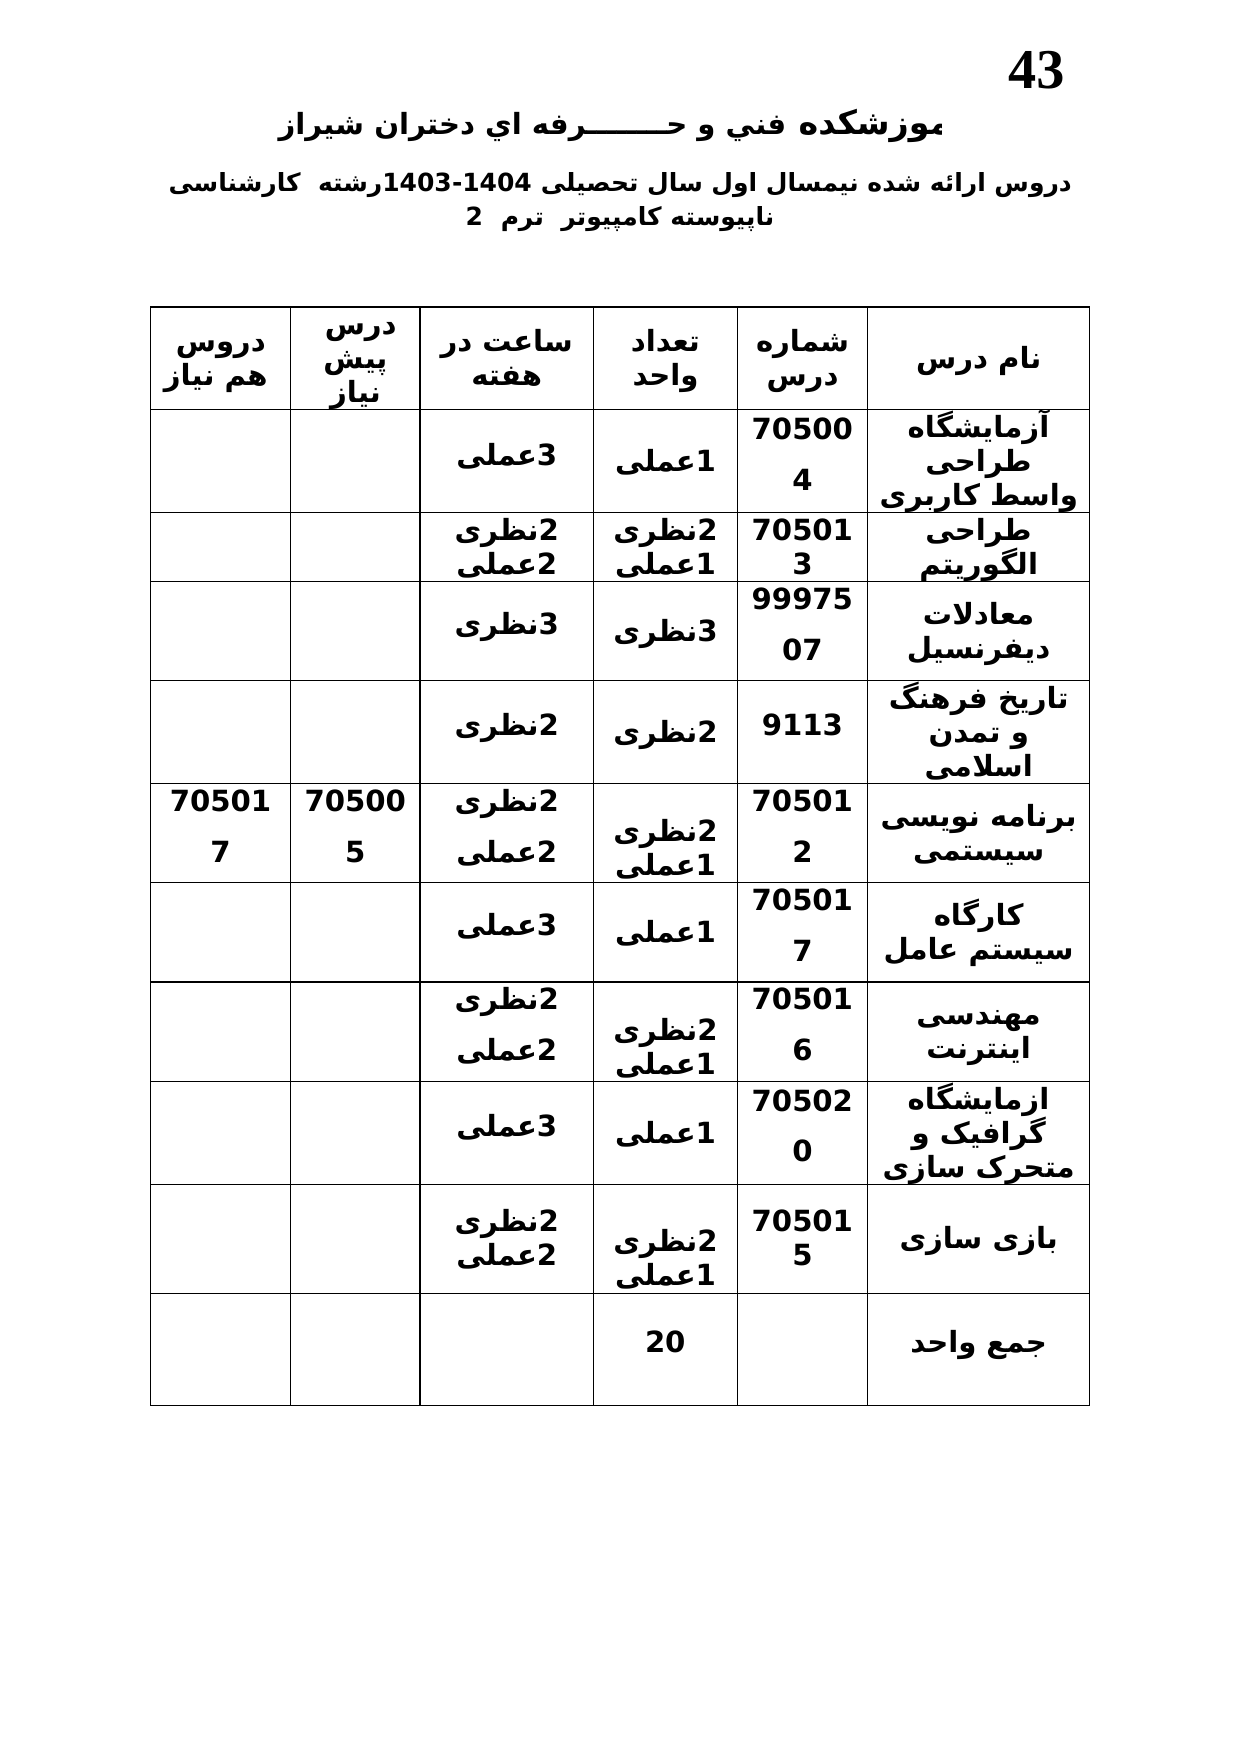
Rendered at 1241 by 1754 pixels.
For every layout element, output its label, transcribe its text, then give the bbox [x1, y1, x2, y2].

table_cell [291, 513, 419, 581]
table_cell 2نظری 2عملی [421, 983, 593, 1081]
table_cell [291, 1294, 419, 1405]
table_cell 2نظری 2عملی [421, 513, 593, 581]
table_cell 3عملی [421, 883, 593, 981]
table_cell 2نظری 1عملی [594, 513, 737, 581]
table_cell [151, 513, 290, 581]
table_cell 2نظری 2عملی [421, 1185, 593, 1292]
text آموزشكده فني و حــــــــرفه اي دختران شيراز [150, 103, 942, 142]
table_cell [291, 681, 419, 783]
table_cell [291, 983, 419, 1081]
table_cell 705013 [738, 513, 867, 581]
table_cell 9997507 [738, 582, 867, 680]
table_cell [151, 681, 290, 783]
table_cell مهندسی اینترنت [868, 983, 1089, 1081]
table_cell 705017 [151, 784, 290, 882]
table_cell [421, 1294, 593, 1405]
table_cell 705020 [738, 1082, 867, 1184]
table_header درس پيش نياز [291, 308, 419, 409]
table_cell [291, 883, 419, 981]
table_cell 2نظری [421, 681, 593, 783]
table_cell کارگاه سیستم عامل [868, 883, 1089, 981]
table_header ساعت در هفته [421, 308, 593, 409]
table_cell معادلات دیفرنسیل [868, 582, 1089, 680]
table_cell [151, 1082, 290, 1184]
table_header تعداد واحد [594, 308, 737, 409]
table_cell 1عملی [594, 410, 737, 512]
table_cell 2نظری 2عملی [421, 784, 593, 882]
table_cell 2نظری [594, 681, 737, 783]
table_cell [291, 1185, 419, 1292]
table_cell بازی سازی [868, 1185, 1089, 1292]
table_cell 20 [594, 1294, 737, 1405]
table_cell [151, 983, 290, 1081]
table_header دروس هم نياز [151, 308, 290, 409]
table_cell برنامه نویسی سیستمی [868, 784, 1089, 882]
table_cell 2نظری 1عملی [594, 983, 737, 1081]
table_cell [151, 582, 290, 680]
table_cell 2نظری 1عملی [594, 1185, 737, 1292]
table_cell 705004 [738, 410, 867, 512]
table_cell 705015 [738, 1185, 867, 1292]
table_cell جمع واحد [868, 1294, 1089, 1405]
table_cell 705017 [738, 883, 867, 981]
table_cell ازمایشگاه گرافیک و متحرک سازی [868, 1082, 1089, 1184]
table_cell 1عملی [594, 1082, 737, 1184]
table_cell [151, 883, 290, 981]
text دروس ارائه شده نيمسال اول سال تحصیلی 1404-1403رشته کارشناسی ناپیوسته كامپيوتر ترم 2 [150, 168, 1090, 231]
table_cell آزمایشگاه طراحی واسط کاربری [868, 410, 1089, 512]
table_cell تاریخ فرهنگ و تمدن اسلامی [868, 681, 1089, 783]
table_cell [291, 582, 419, 680]
table_cell 705005 [291, 784, 419, 882]
table_header نام درس [868, 308, 1089, 409]
table_cell 705012 [738, 784, 867, 882]
table_cell 1عملی [594, 883, 737, 981]
table_cell [151, 410, 290, 512]
table_header شماره درس [738, 308, 867, 409]
table_cell 9113 [738, 681, 867, 783]
table_cell 3عملی [421, 1082, 593, 1184]
table_cell 3نظری [421, 582, 593, 680]
table_cell [151, 1185, 290, 1292]
table_cell طراحی الگوریتم [868, 513, 1089, 581]
table_cell [291, 1082, 419, 1184]
table_cell [151, 1294, 290, 1405]
table_cell 2نظری 1عملی [594, 784, 737, 882]
table_cell [291, 410, 419, 512]
table_cell 705016 [738, 983, 867, 1081]
table_cell 3نظری [594, 582, 737, 680]
table_cell [738, 1294, 867, 1405]
table_cell 3عملی [421, 410, 593, 512]
